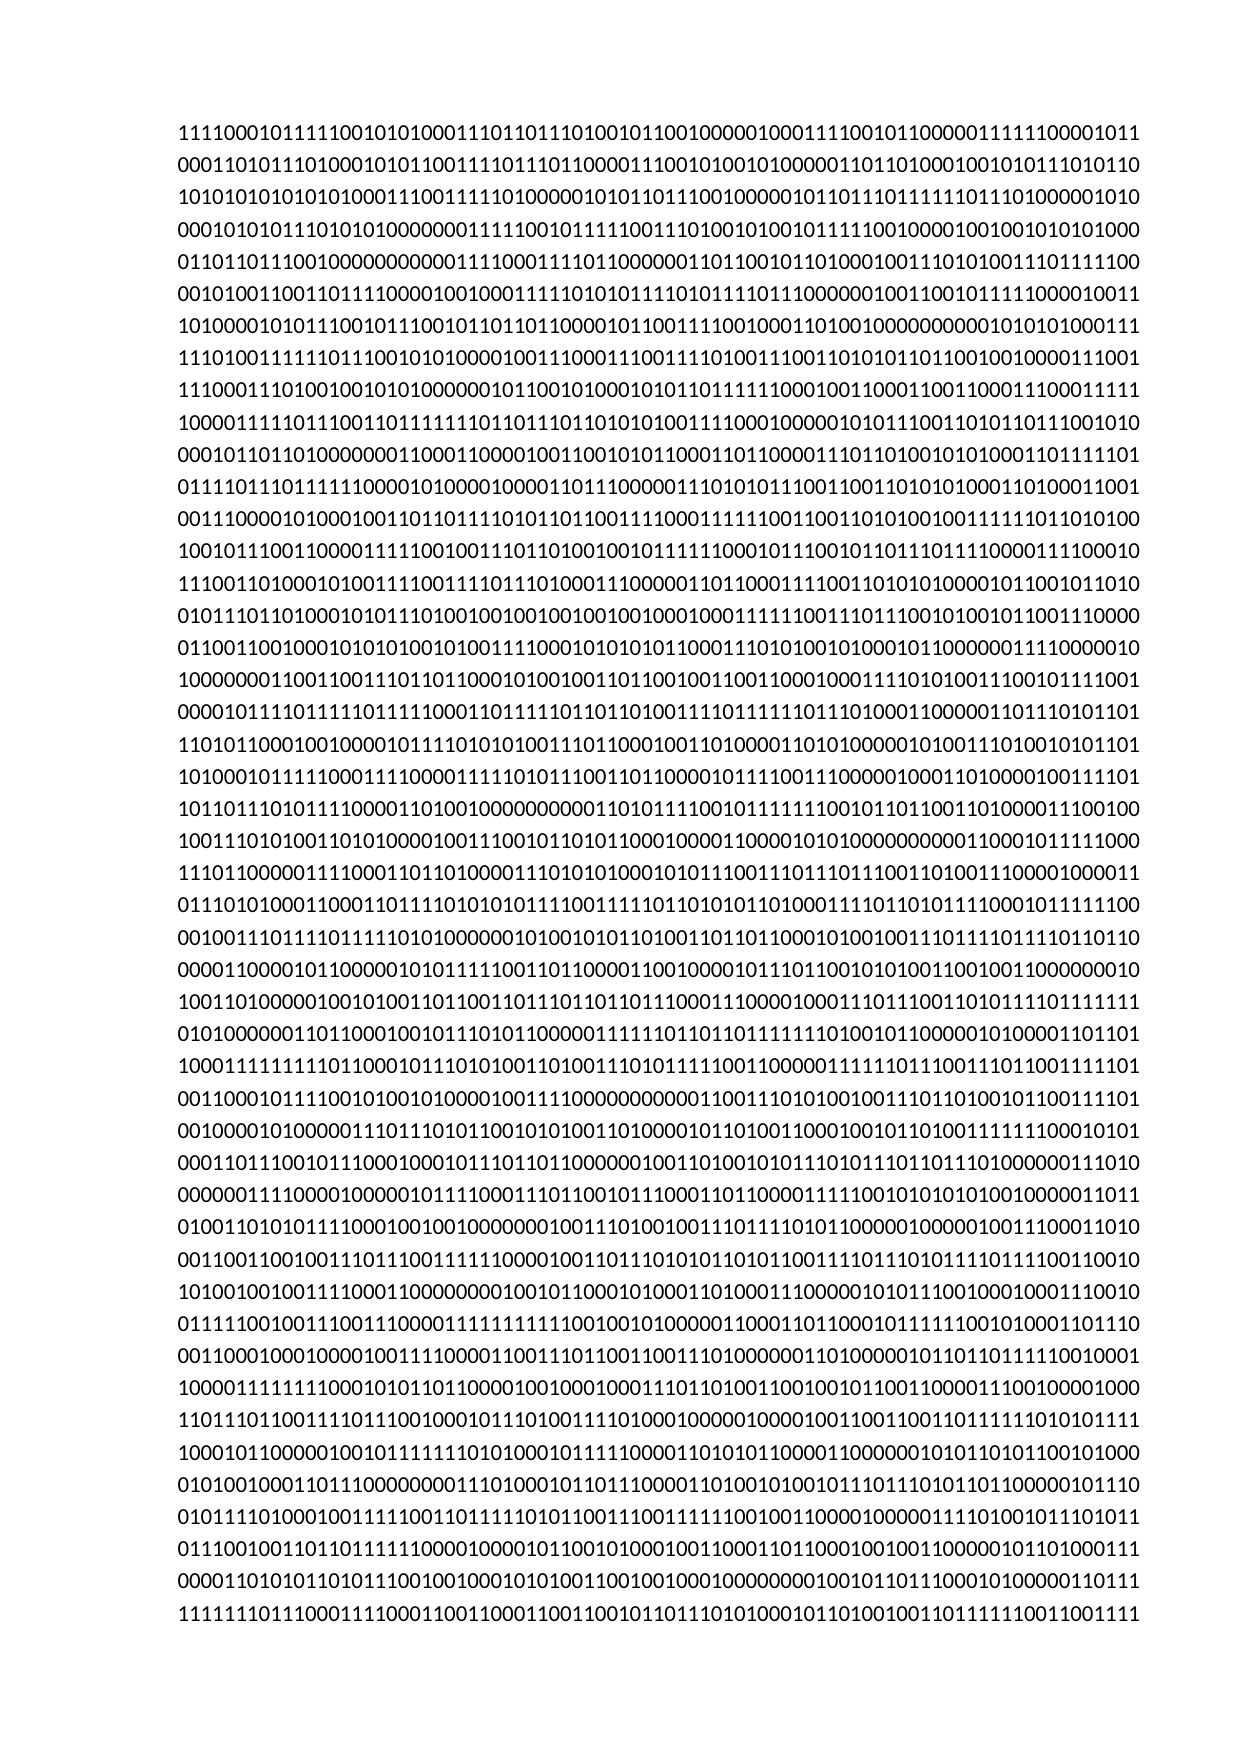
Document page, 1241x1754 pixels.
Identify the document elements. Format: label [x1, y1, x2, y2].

text [177, 118, 1152, 1627]
